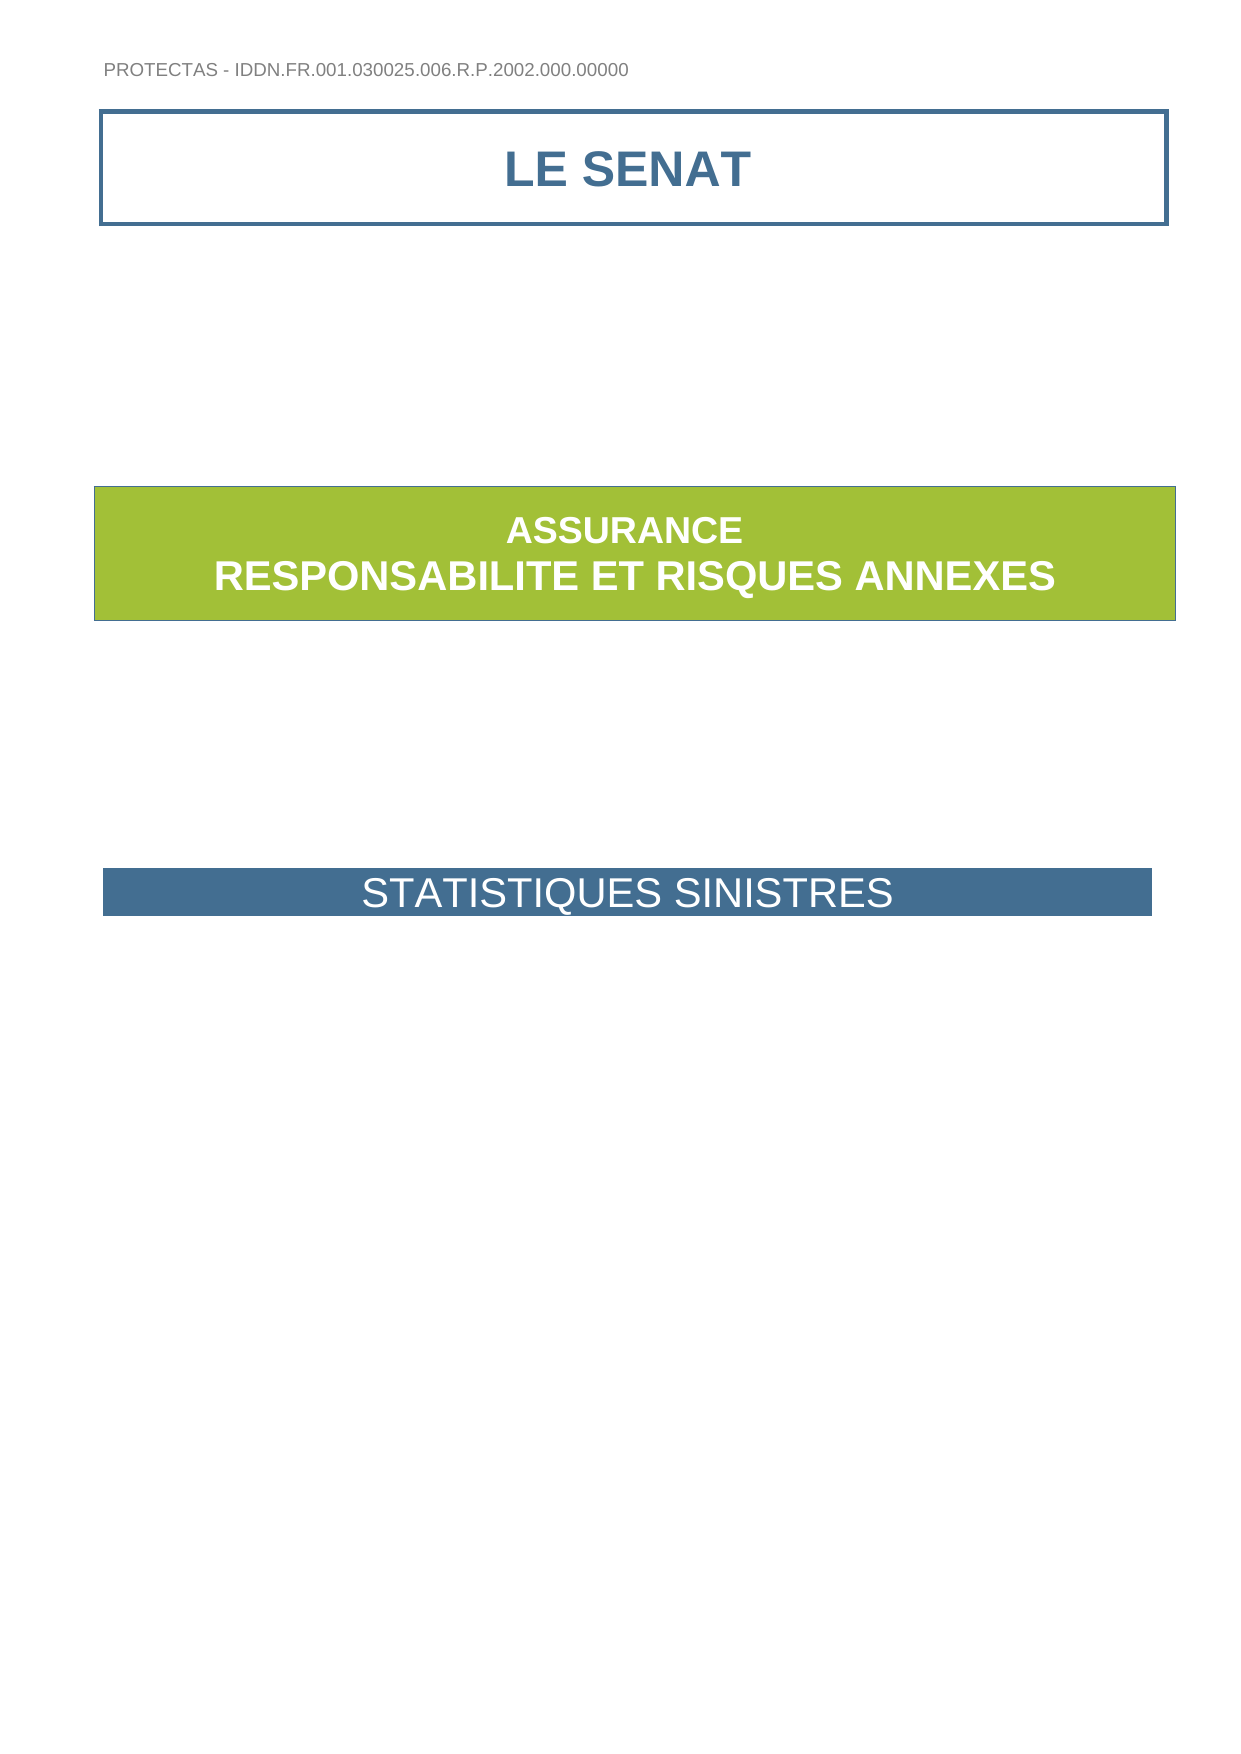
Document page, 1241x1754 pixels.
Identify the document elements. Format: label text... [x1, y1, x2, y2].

text LE SENAT [103, 114, 1164, 222]
text STATISTIQUES SINISTRES [103, 868, 1152, 916]
text ASSURANCE RESPONSABILITE ET RISQUES ANNEXES [95, 487, 1175, 620]
